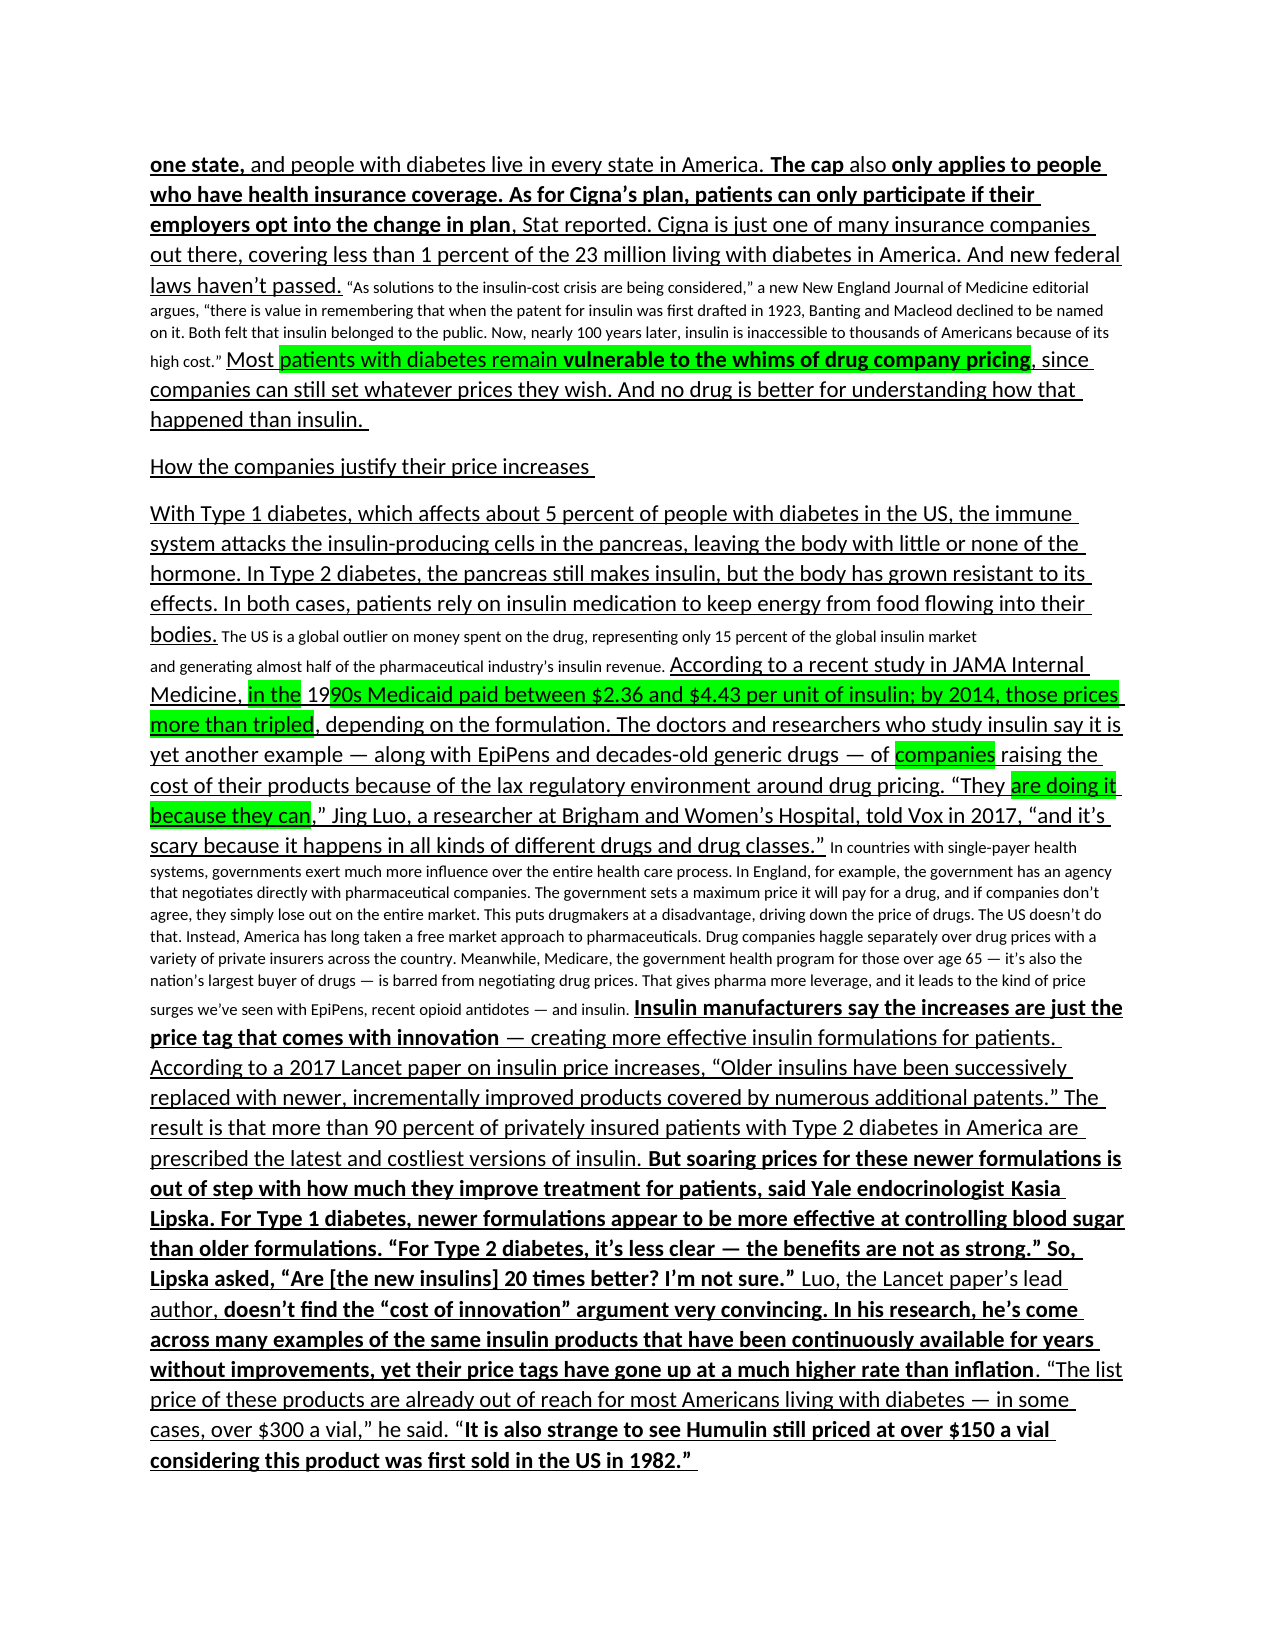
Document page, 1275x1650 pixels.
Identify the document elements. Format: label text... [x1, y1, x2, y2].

text With Type 1 diabetes, which affects about 5 percent of people with diabetes in the US, the immune system attacks the insulin-producing cells in the pancreas, leaving the body with little or none of the hormone. In Type 2 diabetes, the pancreas still makes insulin, but the body has grown resistant to its effects. In both cases, patients rely on insulin medication to keep energy from food flowing into their bodies. The US is a global outlier on money spent on the drug, representing only 15 percent of the global insulin market and generating almost half of the pharmaceutical industry’s insulin revenue. According to a recent study in JAMA Internal Medicine, in the 1990s Medicaid paid between $2.36 and $4.43 per unit of insulin; by 2014, those prices more than tripled, depending on the formulation. The doctors and researchers who study insulin say it is yet another example — along with EpiPens and decades-old generic drugs — of companies raising the cost of their products because of the lax regulatory environment around drug pricing. “They are doing it because they can,” Jing Luo, a researcher at Brigham and Women’s Hospital, told Vox in 2017, “and it’s scary because it happens in all kinds of different drugs and drug classes.” In countries with single-payer health systems, governments exert much more influence over the entire health care process. In England, for example, the government has an agency that negotiates directly with pharmaceutical companies. The government sets a maximum price it will pay for a drug, and if companies don’t agree, they simply lose out on the entire market. This puts drugmakers at a disadvantage, driving down the price of drugs. The US doesn’t do that. Instead, America has long taken a free market approach to pharmaceuticals. Drug companies haggle separately over drug prices with a variety of private insurers across the country. Meanwhile, Medicare, the government health program for those over age 65 — it’s also the nation’s largest buyer of drugs — is barred from negotiating drug prices. That gives pharma more leverage, and it leads to the kind of price surges we’ve seen with EpiPens, recent opioid antidotes — and insulin. Insulin manufacturers say the increases are just the price tag that comes with innovation — creating more effective insulin formulations for patients. According to a 2017 Lancet paper on insulin price increases, “Older insulins have been successively replaced with newer, incrementally improved products covered by numerous additional patents.” The result is that more than 90 percent of privately insured patients with Type 2 diabetes in America are prescribed the latest and costliest versions of insulin. But soaring prices for these newer formulations is out of step with how much they improve treatment for patients, said Yale endocrinologist Kasia Lipska. For Type 1 diabetes, newer formulations appear to be more effective at controlling blood sugar than older formulations. “For Type 2 diabetes, it’s less clear — the benefits are not as strong.” So, Lipska asked, “Are [the new insulins] 20 times better? I’m not sure.” Luo, the Lancet paper’s lead author, doesn’t find the “cost of innovation” argument very convincing. In his research, he’s come across many examples of the same insulin products that have been continuously available for years without improvements, yet their price tags have gone up at a much higher rate than inflation. “The list price of these products are already out of reach for most Americans living with diabetes — in some cases, over $300 a vial,” he said. “It is also strange to see Humulin still priced at over $150 a vial considering this product was first sold in the US in 1982.” [150, 706, 1125, 1228]
text With Type 1 diabetes, which affects about 5 percent of people with diabetes in the US, the immune system attacks the insulin-producing cells in the pancreas, leaving the body with little or none of the hormone. In Type 2 diabetes, the pancreas still makes insulin, but the body has grown resistant to its effects. In both cases, patients rely on insulin medication to keep energy from food flowing into their bodies. The US is a global outlier on money spent on the drug, representing only 15 percent of the global insulin market and generating almost half of the pharmaceutical industry’s insulin revenue. According to a recent study in JAMA Internal Medicine, in the 1990s Medicaid paid between $2.36 and $4.43 per unit of insulin; by 2014, those prices more than tripled, depending on the formulation. The doctors and researchers who study insulin say it is yet another example — along with EpiPens and decades-old generic drugs — of companies raising the cost of their products because of the lax regulatory environment around drug pricing. “They are doing it because they can,” Jing Luo, a researcher at Brigham and Women’s Hospital, told Vox in 2017, “and it’s scary because it happens in all kinds of different drugs and drug classes.” In countries with single-payer health systems, governments exert much more influence over the entire health care process. In England, for example, the government has an agency that negotiates directly with pharmaceutical companies. The government sets a maximum price it will pay for a drug, and if companies don’t agree, they simply lose out on the entire market. This puts drugmakers at a disadvantage, driving down the price of drugs. The US doesn’t do that. Instead, America has long taken a free market approach to pharmaceuticals. Drug companies haggle separately over drug prices with a variety of private insurers across the country. Meanwhile, Medicare, the government health program for those over age 65 — it’s also the nation’s largest buyer of drugs — is barred from negotiating drug prices. That gives pharma more leverage, and it leads to the kind of price surges we’ve seen with EpiPens, recent opioid antidotes — and insulin. Insulin manufacturers say the increases are just the price tag that comes with innovation — creating more effective insulin formulations for patients. According to a 2017 Lancet paper on insulin price increases, “Older insulins have been successively replaced with newer, incrementally improved products covered by numerous additional patents.” The result is that more than 90 percent of privately insured patients with Type 2 diabetes in America are prescribed the latest and costliest versions of insulin. But soaring prices for these newer formulations is out of step with how much they improve treatment for patients, said Yale endocrinologist Kasia Lipska. For Type 1 diabetes, newer formulations appear to be more effective at controlling blood sugar than older formulations. “For Type 2 diabetes, it’s less clear — the benefits are not as strong.” So, Lipska asked, “Are [the new insulins] 20 times better? I’m not sure.” Luo, the Lancet paper’s lead author, doesn’t find the “cost of innovation” argument very convincing. In his research, he’s come across many examples of the same insulin products that have been continuously available for years without improvements, yet their price tags have gone up at a much higher rate than inflation. “The list price of these products are already out of reach for most Americans living with diabetes — in some cases, over $300 a vial,” he said. “It is also strange to see Humulin still priced at over $150 a vial considering this product was first sold in the US in 1982.” [150, 1230, 1125, 1474]
text How the companies justify their price increases [150, 452, 1125, 480]
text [150, 150, 1125, 433]
